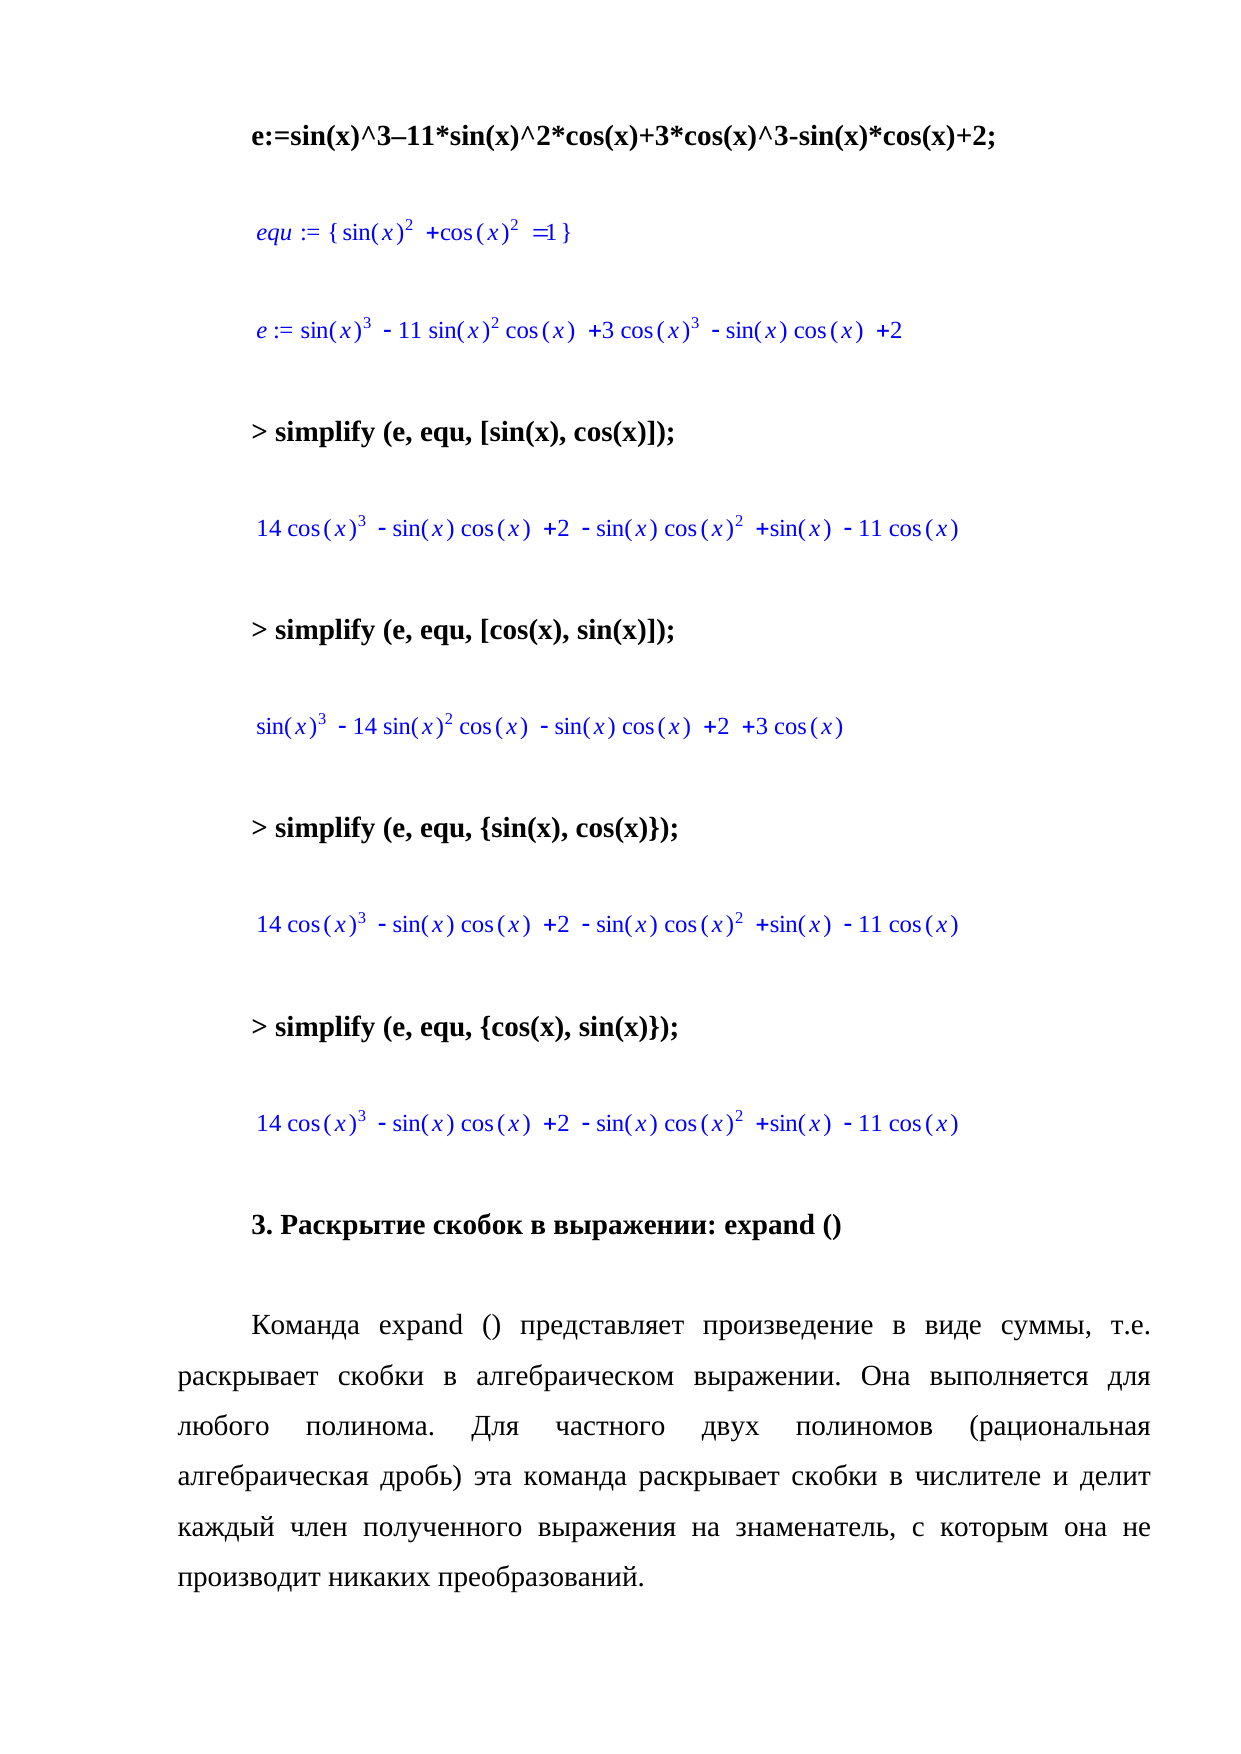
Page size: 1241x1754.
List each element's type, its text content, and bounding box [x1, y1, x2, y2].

text > simplify (e, equ, [cos(x), sin(x)]); [177, 612, 1152, 646]
text > simplify (e, equ, {sin(x), cos(x)}); [177, 810, 1152, 844]
text e:=sin(x)^3–11*sin(x)^2*cos(x)+3*cos(x)^3-sin(x)*cos(x)+2; [177, 118, 1152, 152]
text Команда expand () представляет произведение в виде суммы, т.е. раскрывает скобки в алгебраическом выражении. Она выполняется для любого полинома. Для частного двух полиномов (рациональная алгебраическая дробь) эта команда раскрывает скобки в числителе и делит каждый член полученного выражения на знаменатель, с которым она не производит никаких преобразований. [177, 1307, 1152, 1593]
text 3. Раскрытие скобок в выражении: expand () [177, 1207, 1152, 1240]
text > simplify (e, equ, {cos(x), sin(x)}); [177, 1009, 1152, 1042]
text > simplify (e, equ, [sin(x), cos(x)]); [177, 414, 1152, 447]
